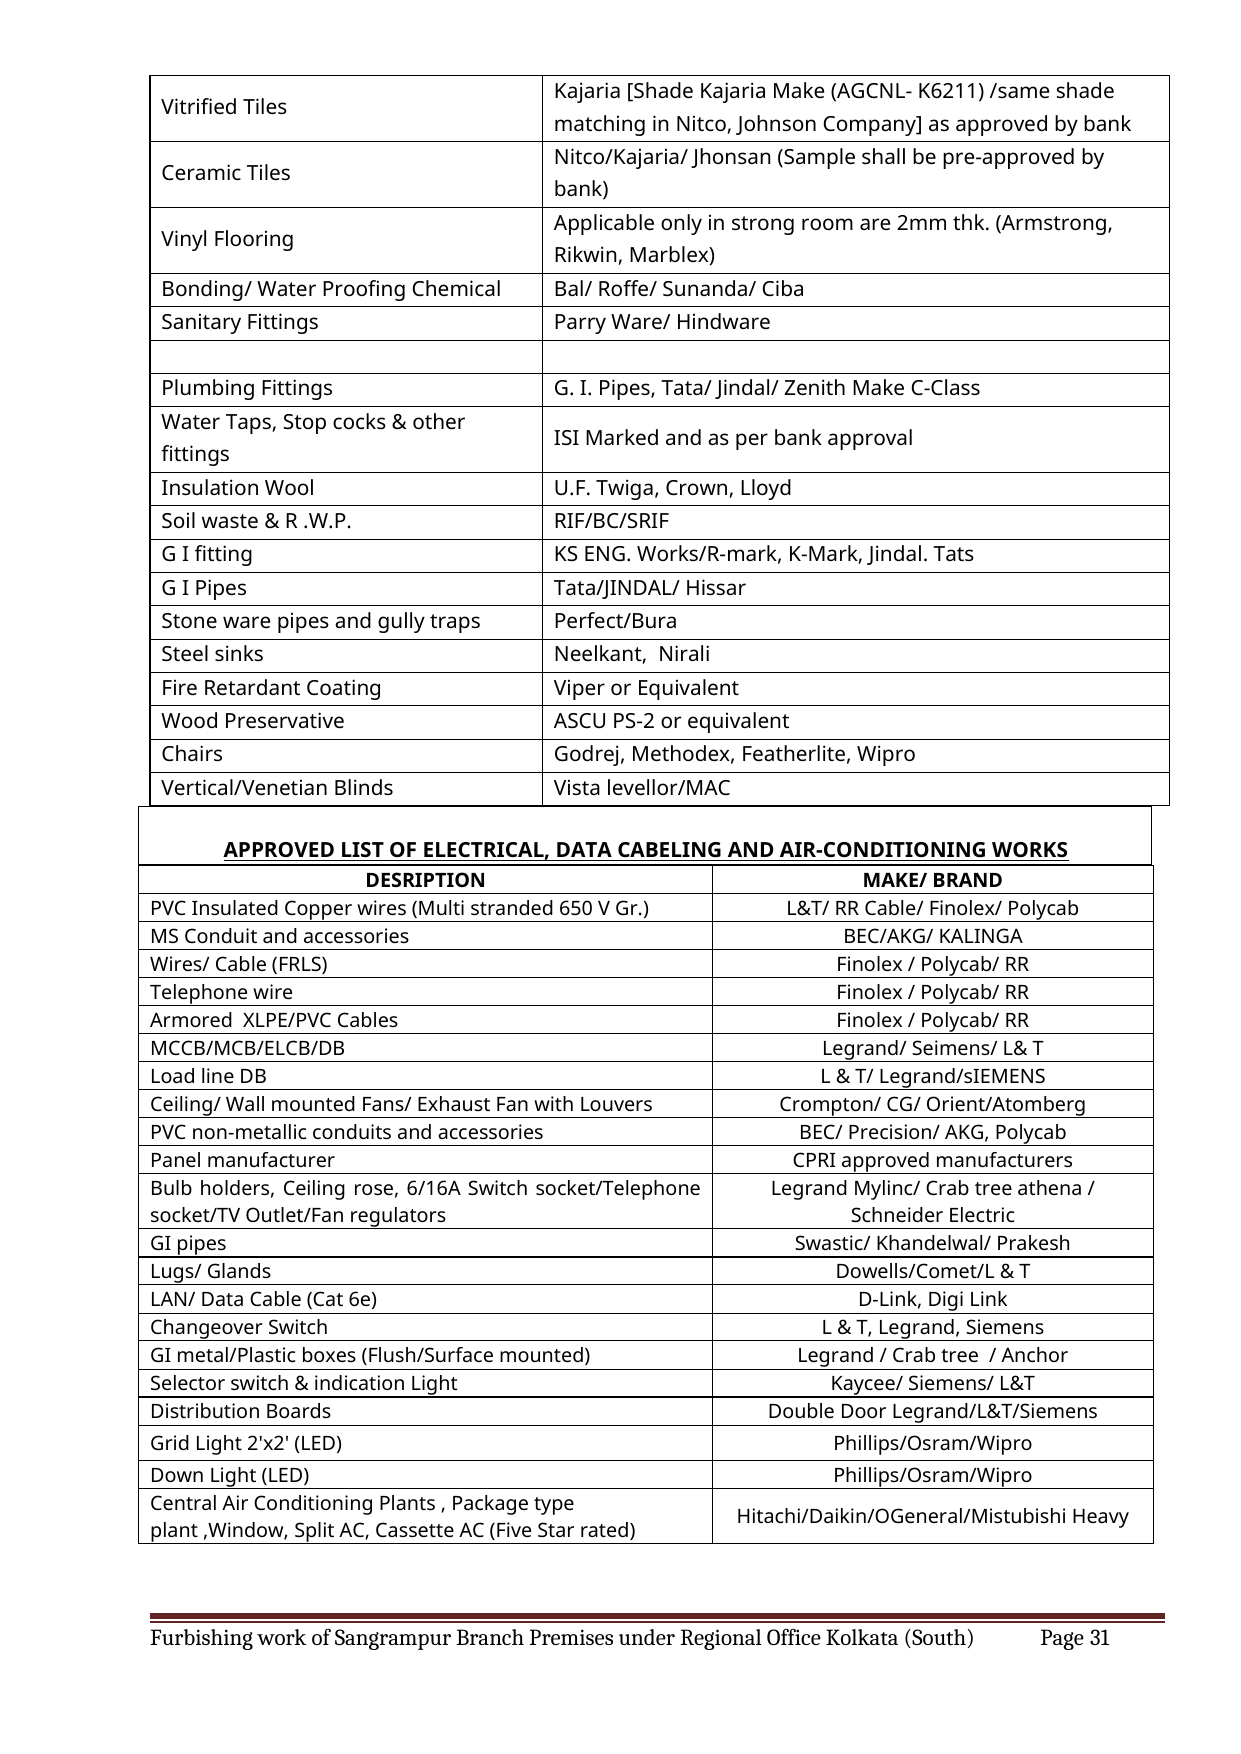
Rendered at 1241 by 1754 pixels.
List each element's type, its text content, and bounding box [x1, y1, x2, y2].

table_cell L & T, Legrand, Siemens [713, 1314, 1153, 1340]
table_cell Bonding/ Water Proofing Chemical [151, 274, 542, 306]
table_cell MS Conduit and accessories [139, 922, 712, 949]
table_cell Lugs/ Glands [139, 1258, 712, 1284]
table_header DESRIPTION [139, 866, 712, 893]
table_header MAKE/ BRAND [713, 866, 1153, 893]
table_cell ASCU PS-2 or equivalent [543, 706, 1169, 738]
table_cell ISI Marked and as per bank approval [543, 407, 1169, 472]
table_cell MCCB/MCB/ELCB/DB [139, 1034, 712, 1061]
table_cell L & T/ Legrand/sIEMENS [713, 1062, 1153, 1089]
table_cell G I Pipes [151, 573, 542, 605]
table_cell Vinyl Flooring [151, 208, 542, 273]
table_cell Legrand Mylinc/ Crab tree athena / Schneider Electric [713, 1174, 1153, 1228]
table_cell PVC non-metallic conduits and accessories [139, 1118, 712, 1145]
table_cell Soil waste & R .W.P. [151, 506, 542, 538]
table_cell Neelkant, Nirali [543, 640, 1169, 672]
table_cell Crompton/ CG/ Orient/Atomberg [713, 1090, 1153, 1117]
table_cell Insulation Wool [151, 473, 542, 505]
table_cell Grid Light 2'x2' (LED) [139, 1426, 712, 1460]
table_cell Vista levellor/MAC [543, 773, 1169, 805]
table_cell Vitrified Tiles [151, 76, 542, 141]
table_cell BEC/ Precision/ AKG, Polycab [713, 1118, 1153, 1145]
table_cell Phillips/Osram/Wipro [713, 1426, 1153, 1460]
table_cell GI pipes [139, 1229, 712, 1256]
table_cell Perfect/Bura [543, 606, 1169, 638]
table_cell RIF/BC/SRIF [543, 506, 1169, 538]
table_cell Kaycee/ Siemens/ L&T [713, 1370, 1153, 1396]
table_cell Finolex / Polycab/ RR [713, 1006, 1153, 1033]
table_cell Tata/JINDAL/ Hissar [543, 573, 1169, 605]
table_cell Dowells/Comet/L & T [713, 1258, 1153, 1284]
table_cell Plumbing Fittings [151, 374, 542, 406]
table_cell Wires/ Cable (FRLS) [139, 950, 712, 977]
table_cell Hitachi/Daikin/OGeneral/Mistubishi Heavy [713, 1489, 1153, 1543]
table_cell BEC/AKG/ KALINGA [713, 922, 1153, 949]
table_cell GI metal/Plastic boxes (Flush/Surface mounted) [139, 1341, 712, 1368]
table_cell Double Door Legrand/L&T/Siemens [713, 1398, 1153, 1424]
table_cell LAN/ Data Cable (Cat 6e) [139, 1285, 712, 1312]
table_cell Bulb holders, Ceiling rose, 6/16A Switch socket/Telephone socket/TV Outlet/Fan regulators [139, 1174, 712, 1228]
table_cell Viper or Equivalent [543, 673, 1169, 705]
table_cell Down Light (LED) [139, 1461, 712, 1488]
table_cell Ceiling/ Wall mounted Fans/ Exhaust Fan with Louvers [139, 1090, 712, 1117]
table_cell PVC Insulated Copper wires (Multi stranded 650 V Gr.) [139, 894, 712, 921]
table_cell [543, 341, 1169, 372]
table_cell G I fitting [151, 540, 542, 572]
table_cell Fire Retardant Coating [151, 673, 542, 705]
table_cell Ceramic Tiles [151, 142, 542, 207]
table_cell Selector switch & indication Light [139, 1370, 712, 1396]
table_cell Changeover Switch [139, 1314, 712, 1340]
table_cell Load line DB [139, 1062, 712, 1089]
table_cell Phillips/Osram/Wipro [713, 1461, 1153, 1488]
table_cell Godrej, Methodex, Featherlite, Wipro [543, 740, 1169, 772]
table_cell Steel sinks [151, 640, 542, 672]
table_cell G. I. Pipes, Tata/ Jindal/ Zenith Make C-Class [543, 374, 1169, 406]
table_cell Stone ware pipes and gully traps [151, 606, 542, 638]
table_cell Armored XLPE/PVC Cables [139, 1006, 712, 1033]
table_cell [151, 341, 542, 372]
table_cell L&T/ RR Cable/ Finolex/ Polycab [713, 894, 1153, 921]
table_cell Chairs [151, 740, 542, 772]
table_cell Distribution Boards [139, 1398, 712, 1424]
table_header APPROVED LIST OF ELECTRICAL, DATA CABELING AND AIR-CONDITIONING WORKS [139, 807, 1151, 864]
table_cell KS ENG. Works/R-mark, K-Mark, Jindal. Tats [543, 540, 1169, 572]
table_cell Applicable only in strong room are 2mm thk. (Armstrong, Rikwin, Marblex) [543, 208, 1169, 273]
table_cell Bal/ Roffe/ Sunanda/ Ciba [543, 274, 1169, 306]
table_cell D-Link, Digi Link [713, 1285, 1153, 1312]
table_cell Legrand / Crab tree / Anchor [713, 1341, 1153, 1368]
table_cell Sanitary Fittings [151, 307, 542, 339]
table_cell Wood Preservative [151, 706, 542, 738]
table_cell Panel manufacturer [139, 1146, 712, 1173]
table_cell Kajaria [Shade Kajaria Make (AGCNL- K6211) /same shade matching in Nitco, Johnson Company] as approved by bank [543, 76, 1169, 141]
table_cell Finolex / Polycab/ RR [713, 978, 1153, 1005]
table_cell Parry Ware/ Hindware [543, 307, 1169, 339]
table_cell CPRI approved manufacturers [713, 1146, 1153, 1173]
table_cell Central Air Conditioning Plants , Package type plant ,Window, Split AC, Cassette AC (Five Star rated) [139, 1489, 712, 1543]
table_cell Water Taps, Stop cocks & other fittings [151, 407, 542, 472]
table_cell Legrand/ Seimens/ L& T [713, 1034, 1153, 1061]
table_cell Swastic/ Khandelwal/ Prakesh [713, 1229, 1153, 1256]
table_cell Finolex / Polycab/ RR [713, 950, 1153, 977]
table_cell Vertical/Venetian Blinds [151, 773, 542, 805]
table_cell Telephone wire [139, 978, 712, 1005]
table_cell U.F. Twiga, Crown, Lloyd [543, 473, 1169, 505]
table_cell Nitco/Kajaria/ Jhonsan (Sample shall be pre-approved by bank) [543, 142, 1169, 207]
